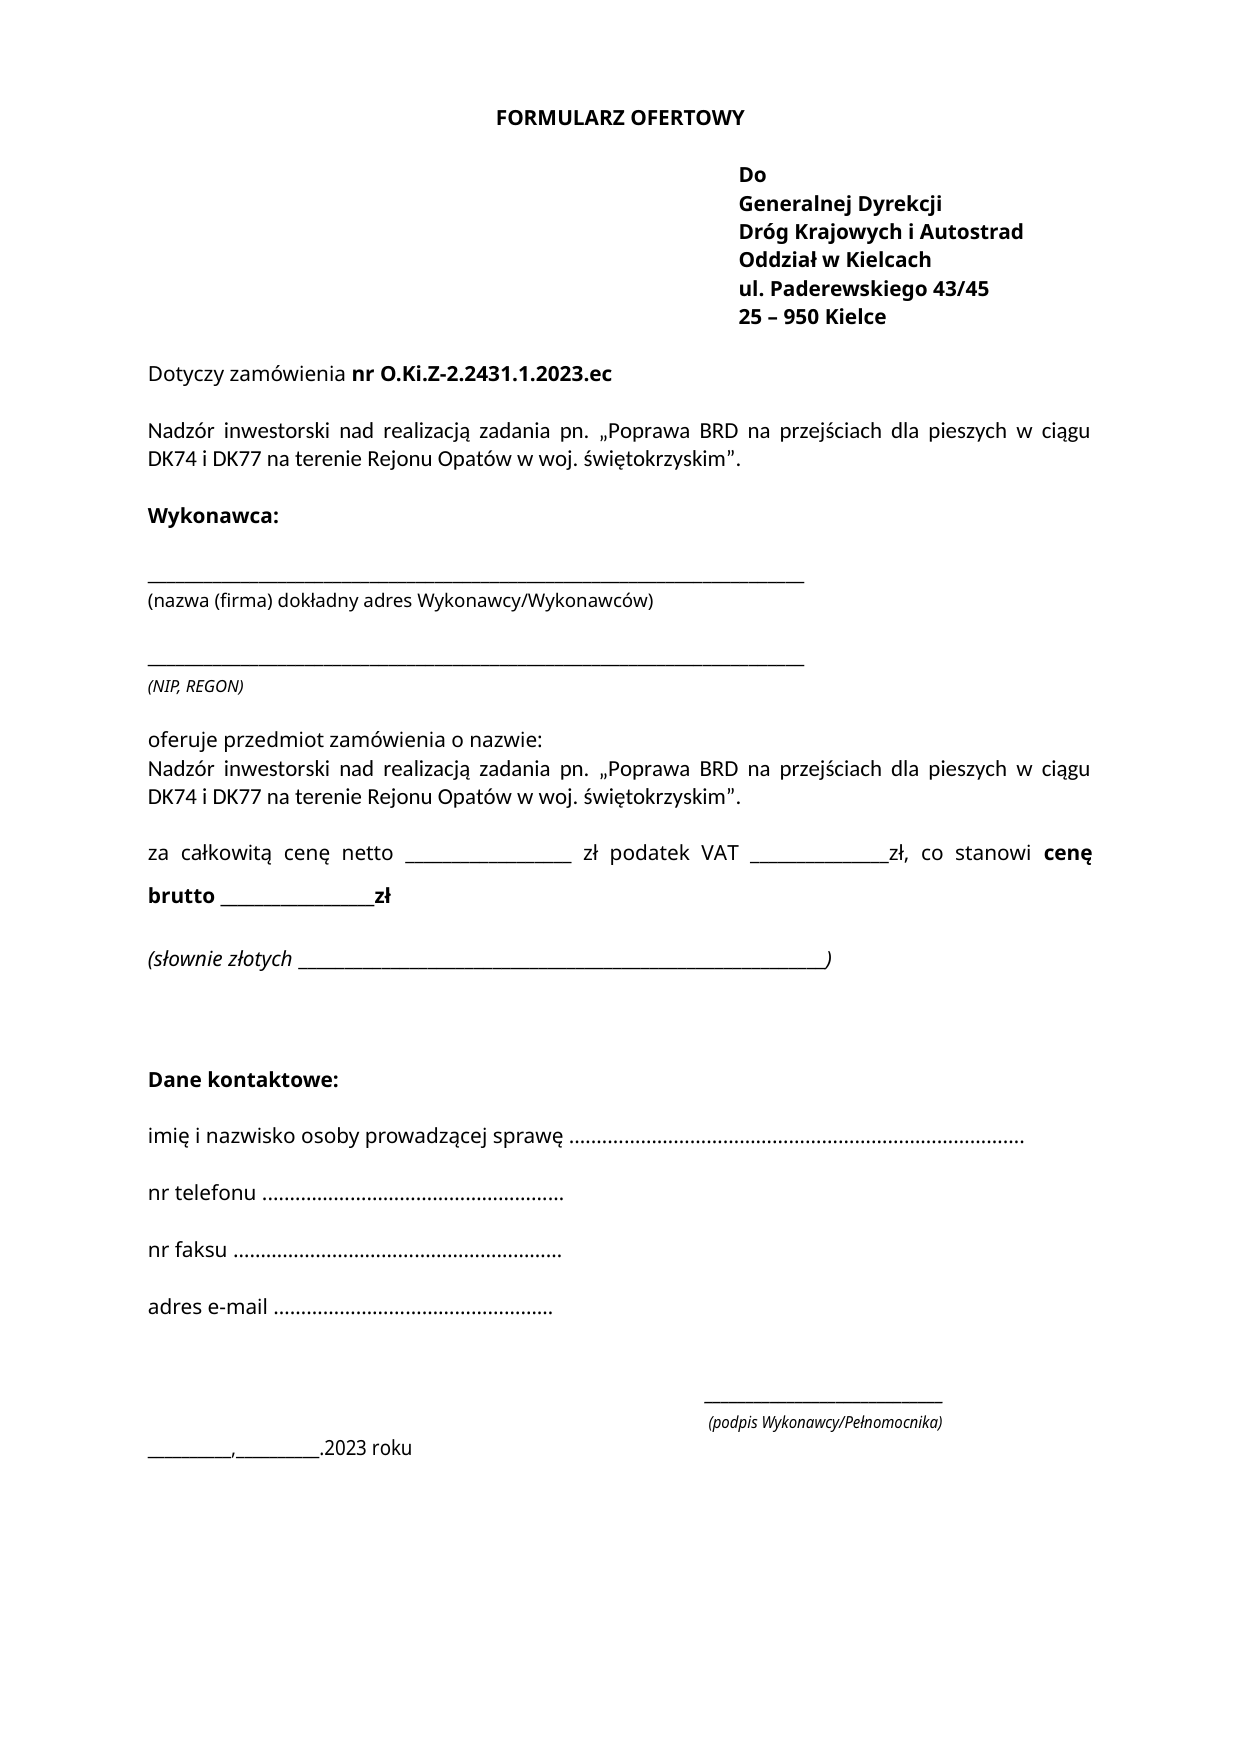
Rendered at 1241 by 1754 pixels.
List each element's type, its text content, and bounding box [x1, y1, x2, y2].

text za całkowitą cenę netto __________________ zł podatek VAT _______________zł, co stanowi cenę brutto __________________zł [148, 838, 1093, 909]
text nr telefonu .……………………………………………… [148, 1178, 1093, 1207]
text Dróg Krajowych i Autostrad [738, 217, 1093, 246]
text FORMULARZ OFERTOWY [148, 103, 1093, 132]
text adres e-mail …………………………………………… [148, 1292, 1093, 1321]
text _____________________________ [148, 1378, 1093, 1406]
text Do [738, 160, 1093, 189]
text Dane kontaktowe: [148, 1065, 1093, 1093]
text (podpis Wykonawcy/Pełnomocnika) [148, 1406, 1093, 1433]
text ul. Paderewskiego 43/45 [738, 274, 1093, 302]
text _______________________________________________________________________ [148, 558, 1093, 586]
text 25 – 950 Kielce [738, 302, 1093, 331]
text __________,__________.2023 roku [148, 1433, 1093, 1462]
text _______________________________________________________________________ [148, 642, 1093, 670]
text oferuje przedmiot zamówienia o nazwie: [148, 726, 1093, 754]
text Generalnej Dyrekcji [738, 189, 1093, 217]
text Dotyczy zamówienia nr O.Ki.Z-2.2431.1.2023.ec [148, 359, 1093, 388]
text Oddział w Kielcach [738, 246, 1093, 274]
text (NIP, REGON) [148, 670, 1093, 697]
text Wykonawca: [148, 501, 1093, 529]
text nr faksu …………………………………………………… [148, 1235, 1093, 1264]
text imię i nazwisko osoby prowadzącej sprawę .………………………………………………………………………. [148, 1122, 1093, 1150]
text (nazwa (firma) dokładny adres Wykonawcy/Wykonawców) [148, 586, 1093, 613]
text (słownie złotych _________________________________________________________) [148, 944, 1093, 973]
